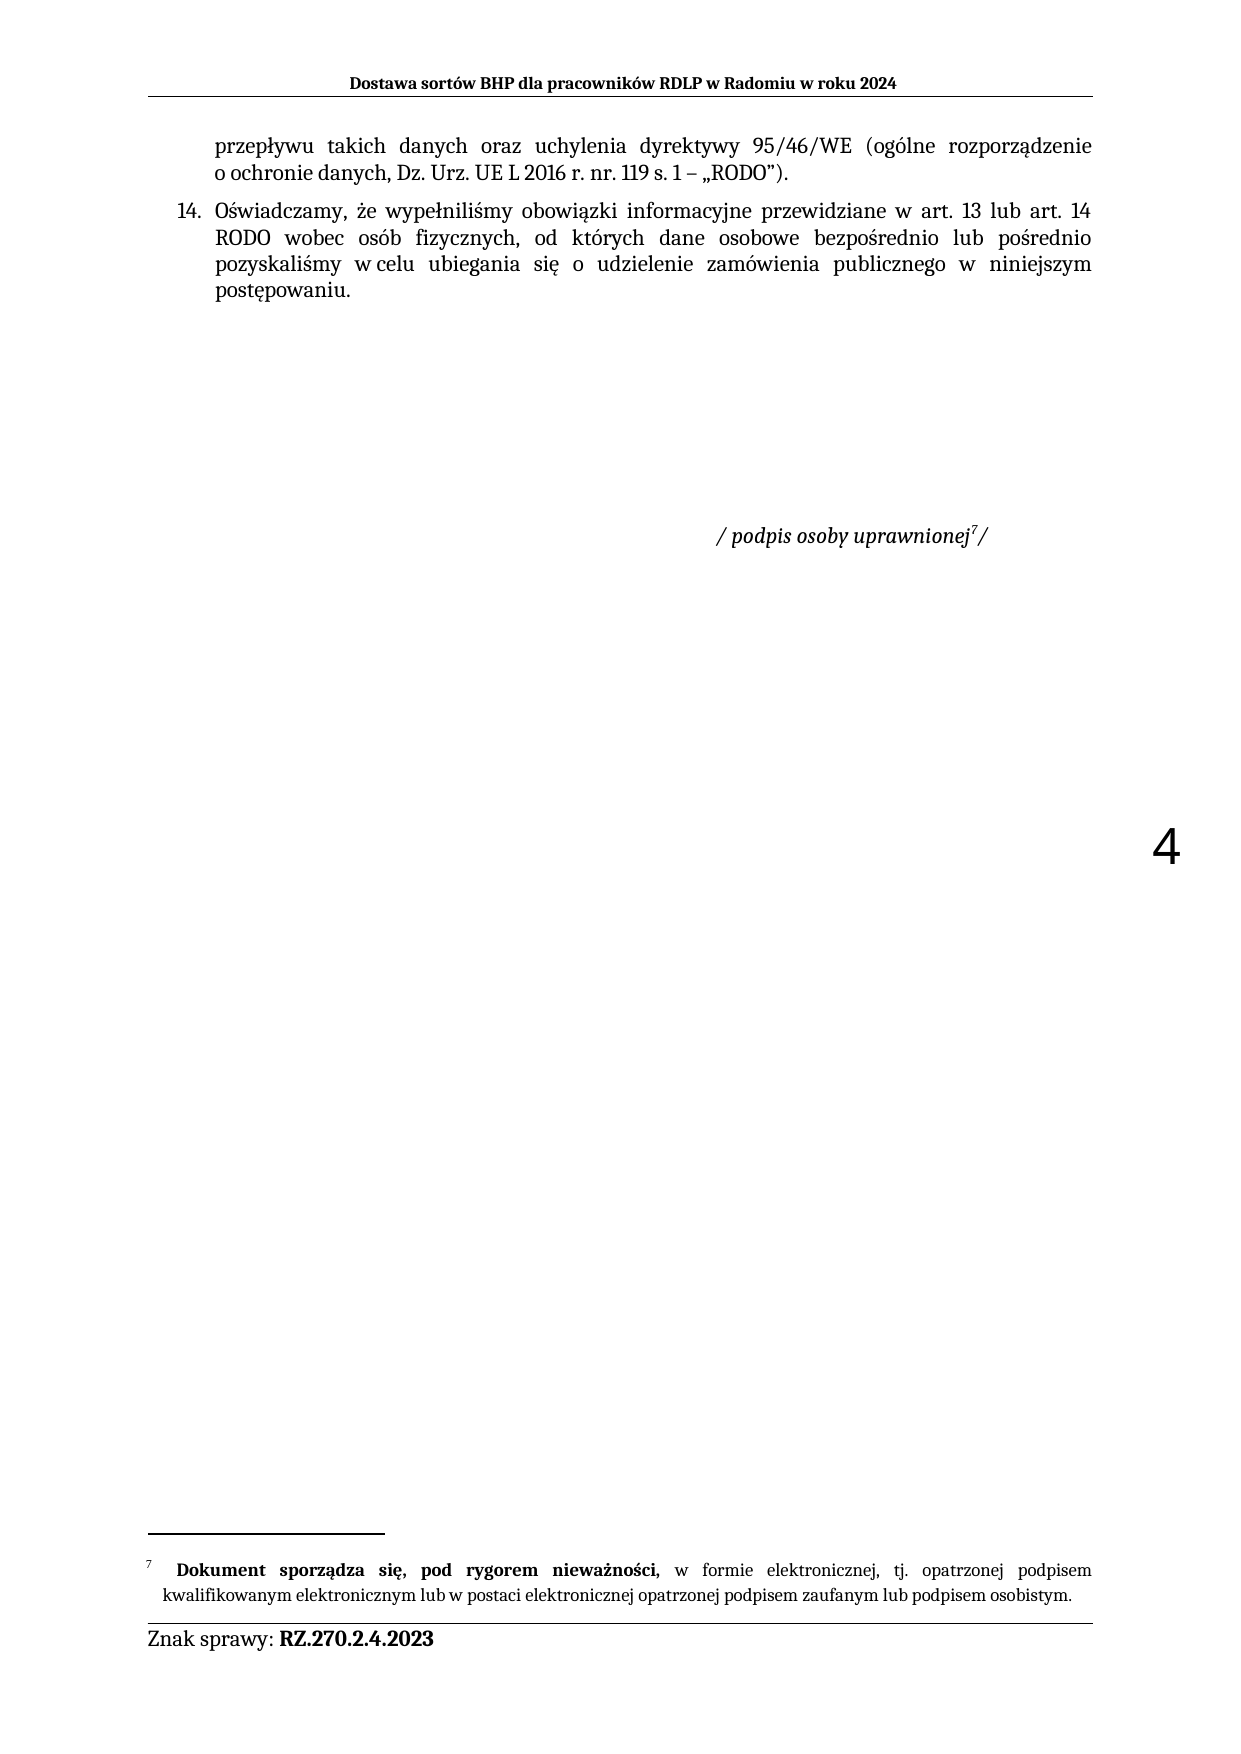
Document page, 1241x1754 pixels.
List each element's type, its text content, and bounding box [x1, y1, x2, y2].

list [177, 133, 1093, 186]
list Oświadczamy, że wypełniliśmy obowiązki informacyjne przewidziane w art. 13 lub art. 14 RODO wobec osób fizycznych, od których dane osobowe bezpośrednio lub pośrednio pozyskaliśmy w celu ubiegania się o udzielenie zamówienia publicznego w niniejszym postępowaniu. [177, 198, 1093, 303]
text / podpis osoby uprawnionej/ [145, 523, 1093, 549]
